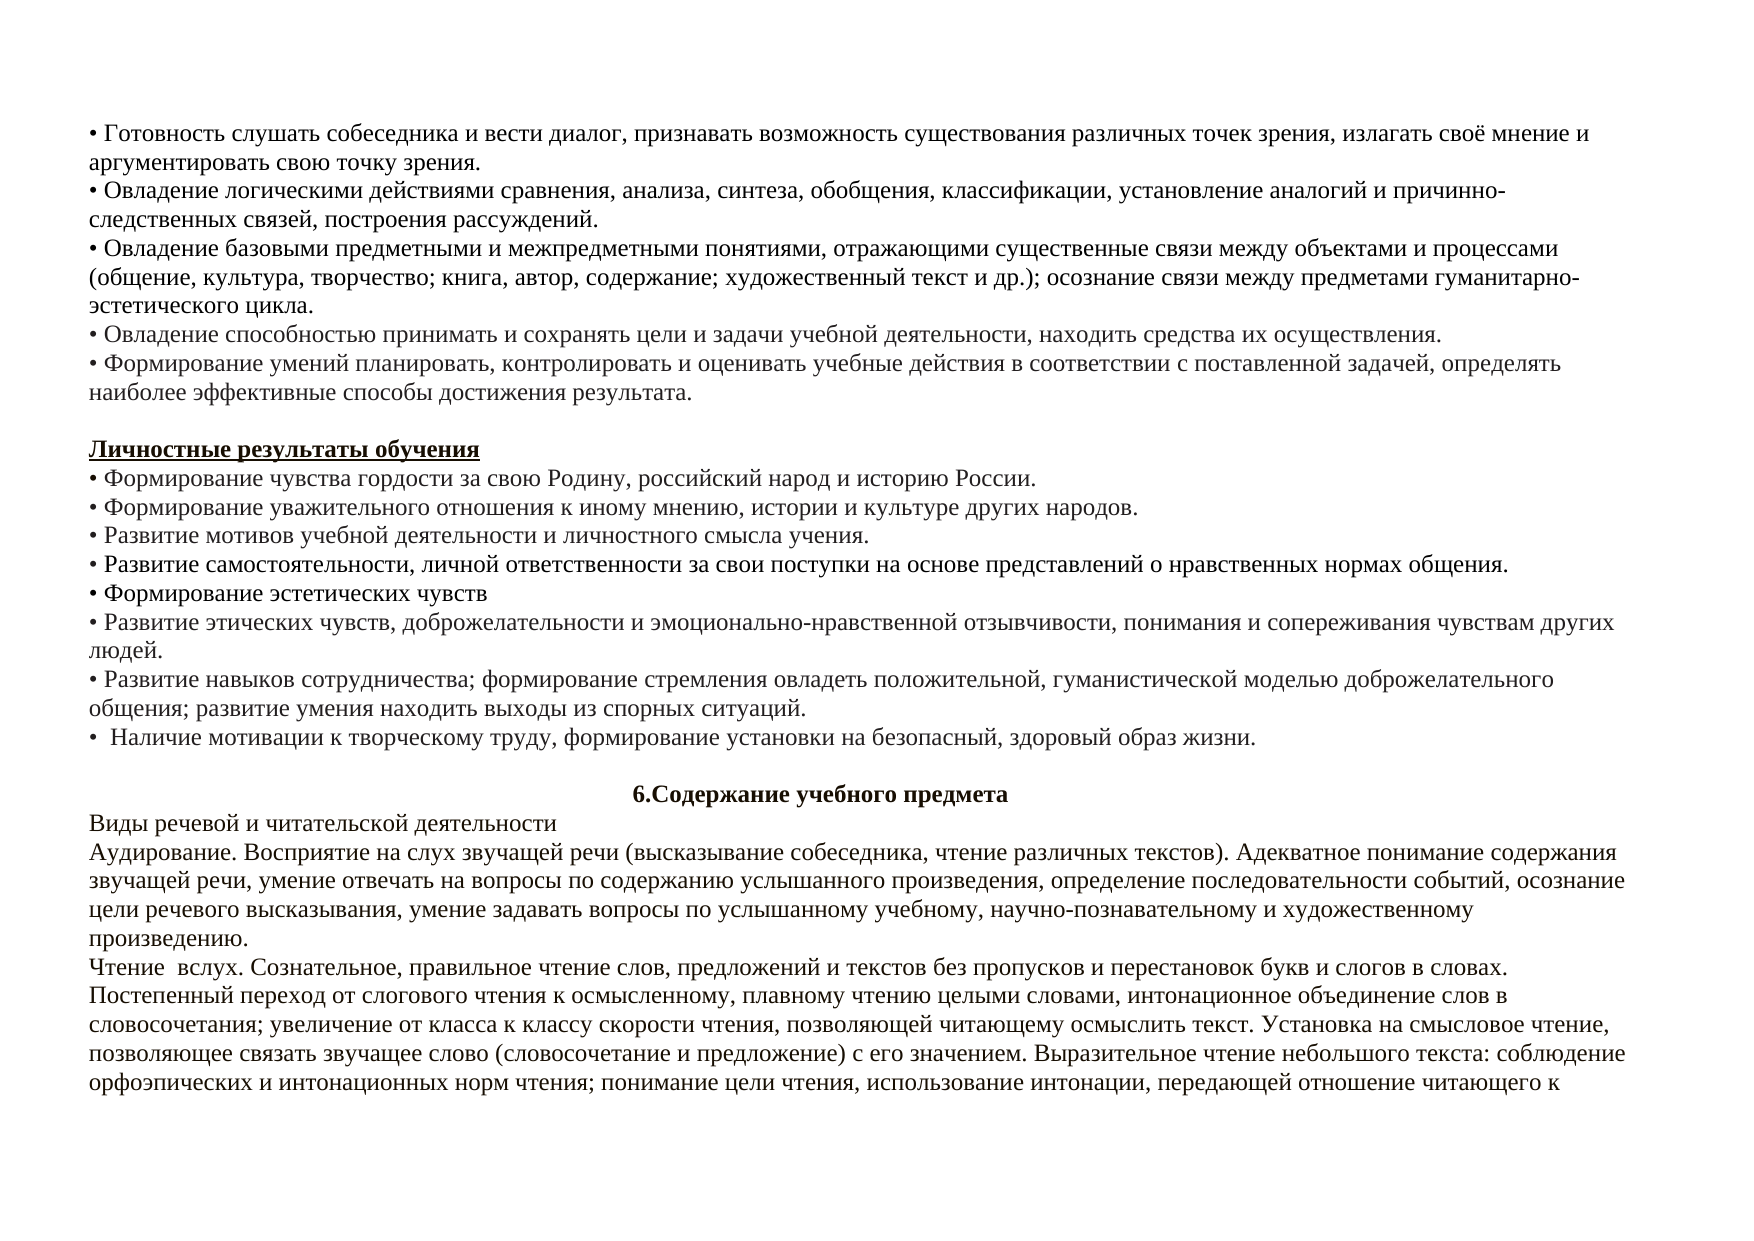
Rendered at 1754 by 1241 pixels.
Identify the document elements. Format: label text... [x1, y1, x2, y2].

text • Формирование умений планировать, контролировать и оценивать учебные действия в соответствии с поставленной задачей, определять наиболее эффективные способы достижения результата. [89, 348, 1636, 406]
text • Формирование уважительного отношения к иному мнению, истории и культуре других народов. [89, 492, 1636, 521]
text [89, 952, 1636, 1096]
text • Овладение логическими действиями сравнения, анализа, синтеза, обобщения, классификации, установление аналогий и причинно-следственных связей, построения рассуждений. [89, 176, 1636, 233]
text Виды речевой и читательской деятельности [89, 808, 1636, 837]
text • Развитие мотивов учебной деятельности и личностного смысла учения. [89, 521, 1636, 549]
text • Овладение способностью принимать и сохранять цели и задачи учебной деятельности, находить средства их осуществления. [89, 319, 1636, 348]
text • Формирование чувства гордости за свою Родину, российский народ и историю России. [89, 463, 1636, 492]
text • Развитие этических чувств, доброжелательности и эмоционально-нравственной отзывчивости, понимания и сопереживания чувствам других людей. [89, 607, 1636, 664]
text • Развитие самостоятельности, личной ответственности за свои поступки на основе представлений о нравственных нормах общения. [89, 549, 1636, 578]
text • Готовность слушать собеседника и вести диалог, признавать возможность существования различных точек зрения, излагать своё мнение и аргументировать свою точку зрения. [89, 118, 1636, 176]
text Аудирование. Восприятие на слух звучащей речи (высказывание собеседника, чтение различных текстов). Адекватное понимание содержания звучащей речи, умение отвечать на вопросы по содержанию услышанного произведения, определение последовательности событий, осознание цели речевого высказывания, умение задавать вопросы по услышанному учебному, научно-познавательному и художественному произведению. [89, 837, 1636, 952]
text Личностные результаты обучения [89, 434, 1636, 463]
text • Формирование эстетических чувств [89, 578, 1636, 607]
text • Развитие навыков сотрудничества; формирование стремления овладеть положительной, гуманистической моделью доброжелательного общения; развитие умения находить выходы из спорных ситуаций. [89, 664, 1636, 722]
text • Наличие мотивации к творческому труду, формирование установки на безопасный, здоровый образ жизни. [89, 722, 1636, 751]
text • Овладение базовыми предметными и межпредметными понятиями, отражающими существенные связи между объектами и процессами (общение, культура, творчество; книга, автор, содержание; художественный текст и др.); осознание связи между предметами гуманитарно-эстетического цикла. [89, 233, 1636, 319]
text 6.Содержание учебного предмета [89, 779, 1636, 808]
